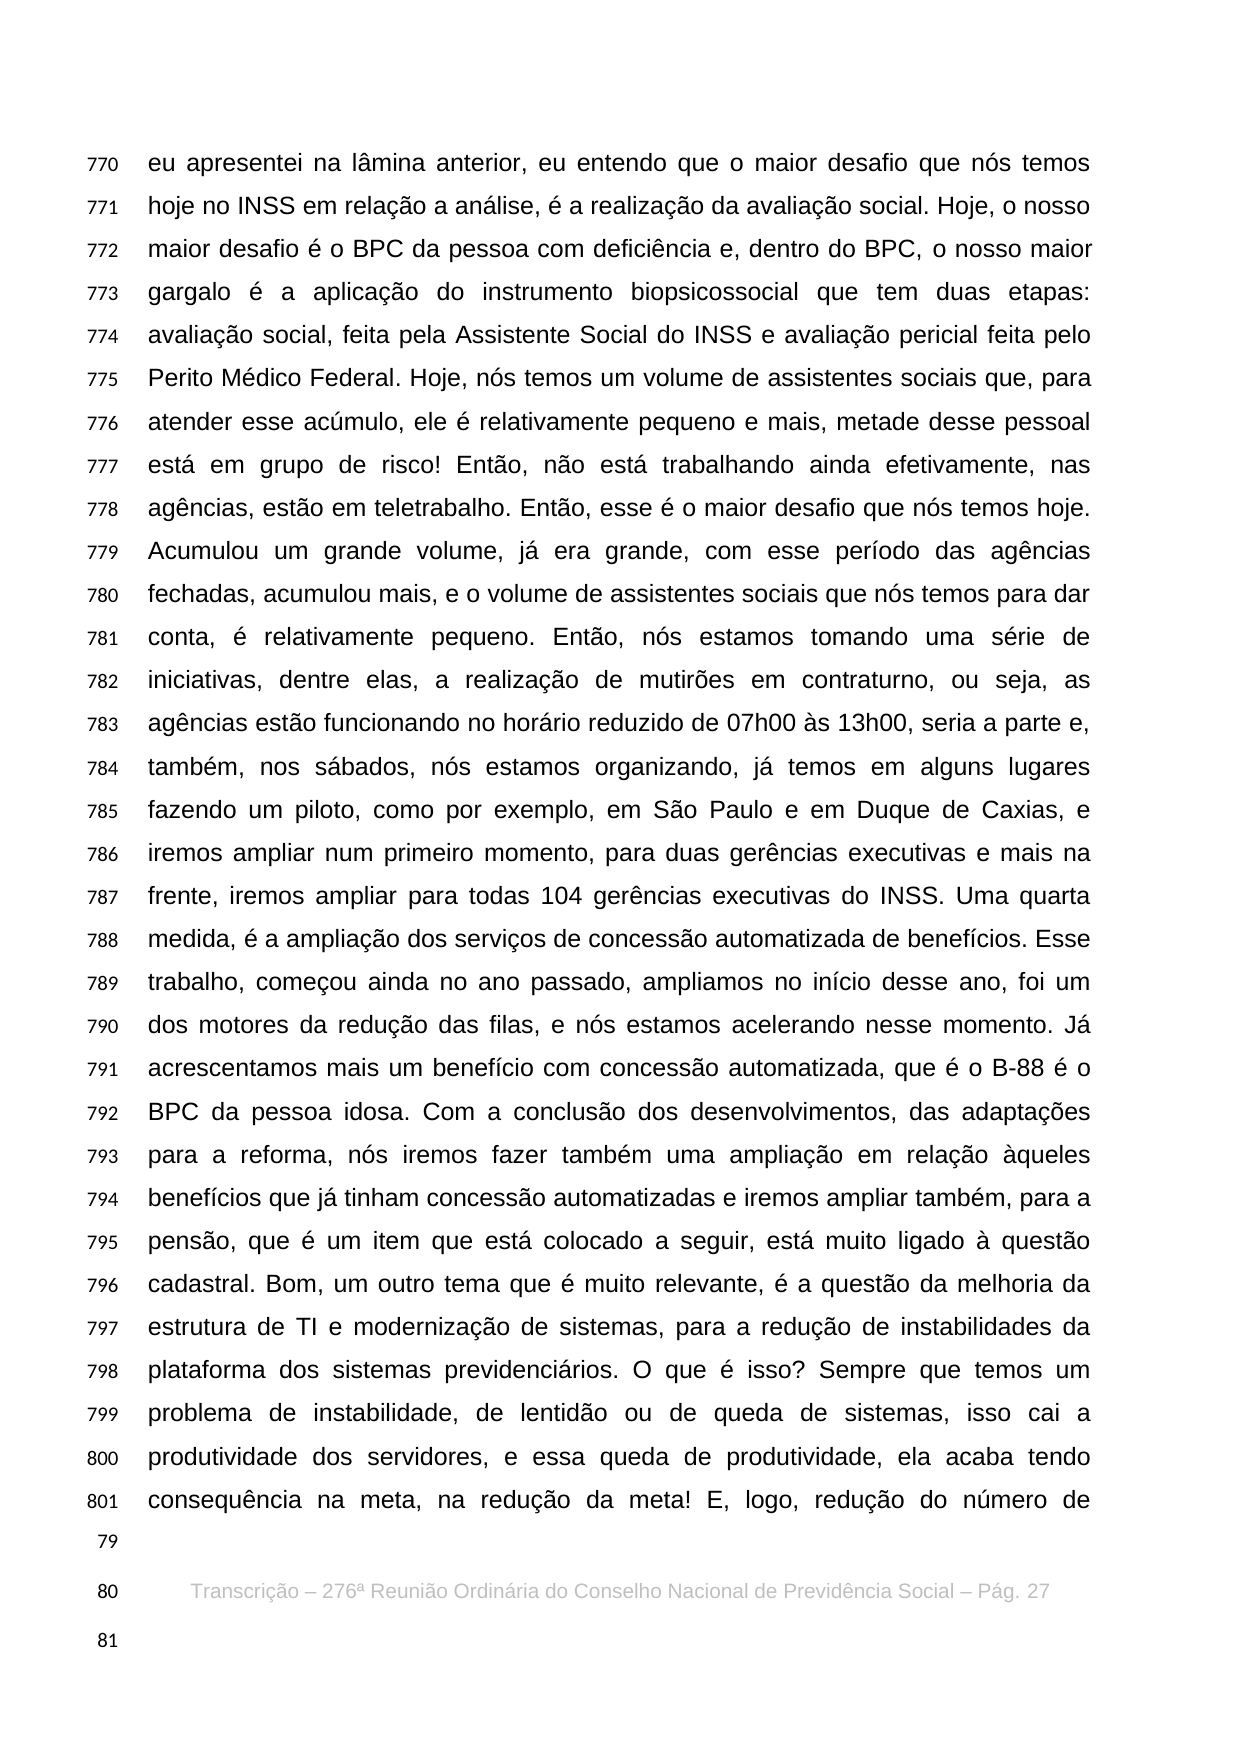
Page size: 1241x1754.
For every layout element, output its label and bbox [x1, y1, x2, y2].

text [148, 148, 1092, 1513]
